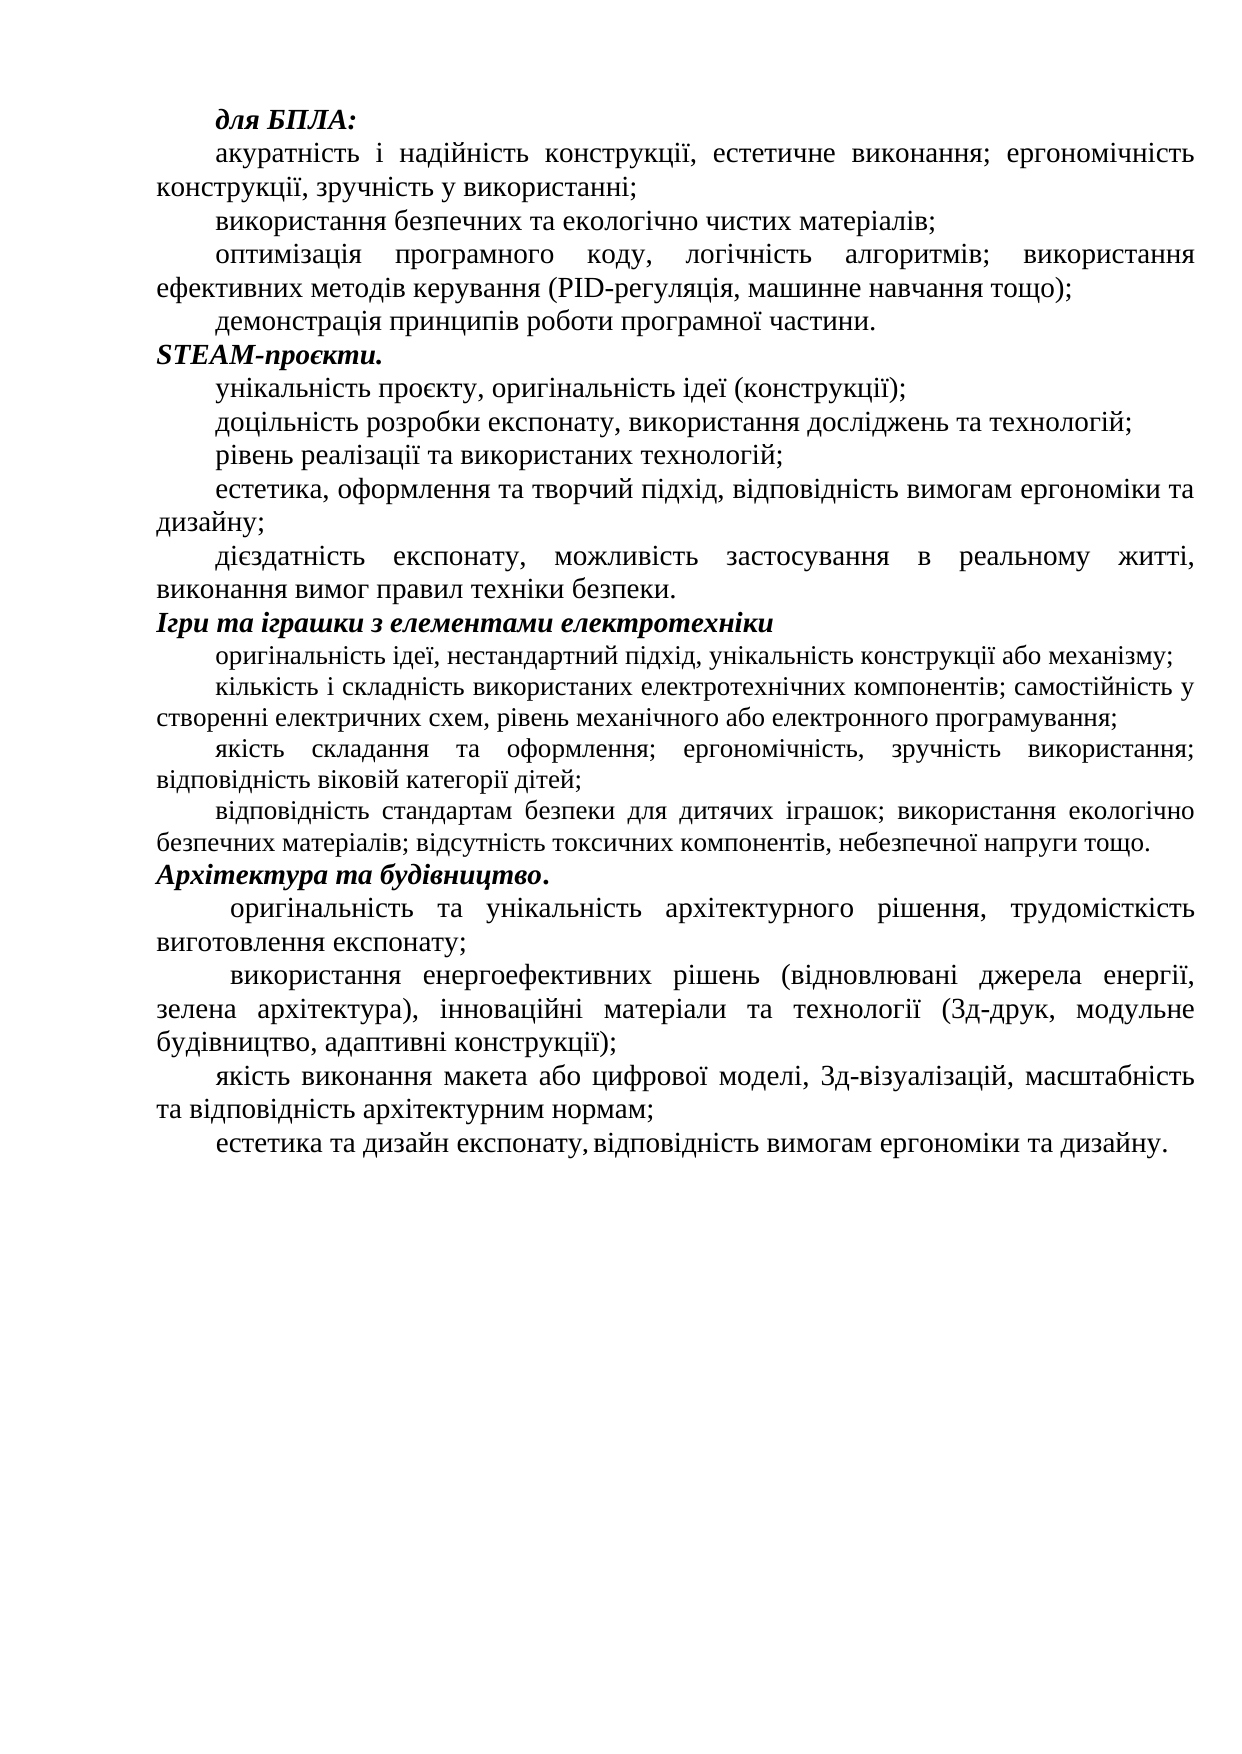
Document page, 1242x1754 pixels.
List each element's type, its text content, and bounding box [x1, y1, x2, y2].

text відповідність стандартам безпеки для дитячих іграшок; використання екологічно безпечних матеріалів; відсутність токсичних компонентів, небезпечної напруги тощо. [156, 794, 1196, 857]
text доцільність розробки експонату, використання досліджень та технологій; [156, 404, 1196, 437]
text використання безпечних та екологічно чистих матеріалів; [156, 203, 1196, 236]
text унікальність проєкту, оригінальність ідеї (конструкції); [156, 370, 1196, 404]
text акуратність і надійність конструкції, естетичне виконання; ергономічність конструкції, зручність у використанні; [156, 136, 1196, 203]
text естетика, оформлення та творчий підхід, відповідність вимогам ергономіки та дизайну; [156, 471, 1196, 538]
text STEAM-проєкти. [156, 337, 1196, 370]
text рівень реалізації та використаних технологій; [156, 437, 1196, 471]
text оптимізація програмного коду, логічність алгоритмів; використання ефективних методів керування (PID-регуляція, машинне навчання тощо); [156, 236, 1196, 303]
text демонстрація принципів роботи програмної частини. [156, 303, 1196, 337]
text естетика та дизайн експонату, відповідність вимогам ергономіки та дизайну. [156, 1125, 1196, 1159]
text кількість і складність використаних електротехнічних компонентів; самостійність у створенні електричних схем, рівень механічного або електронного програмування; [156, 670, 1196, 732]
text Ігри та іграшки з елементами електротехніки [156, 605, 1196, 639]
text якість складання та оформлення; ергономічність, зручність використання; відповідність віковій категорії дітей; [156, 732, 1196, 794]
text оригінальність та унікальність архітектурного рішення, трудомісткість виготовлення експонату; [156, 890, 1196, 957]
text Архітектура та будівництво. [156, 857, 1196, 890]
text дієздатність експонату, можливість застосування в реальному житті, виконання вимог правил техніки безпеки. [156, 538, 1196, 605]
text оригінальність ідеї, нестандартний підхід, унікальність конструкції або механізму; [156, 639, 1196, 670]
text якість виконання макета або цифрової моделі, 3д-візуалізацій, масштабність та відповідність архітектурним нормам; [156, 1058, 1196, 1125]
text використання енергоефективних рішень (відновлювані джерела енергії, зелена архітектура), інноваційні матеріали та технології (3д-друк, модульне будівництво, адаптивні конструкції); [156, 957, 1196, 1058]
text для БПЛА: [156, 102, 1196, 136]
